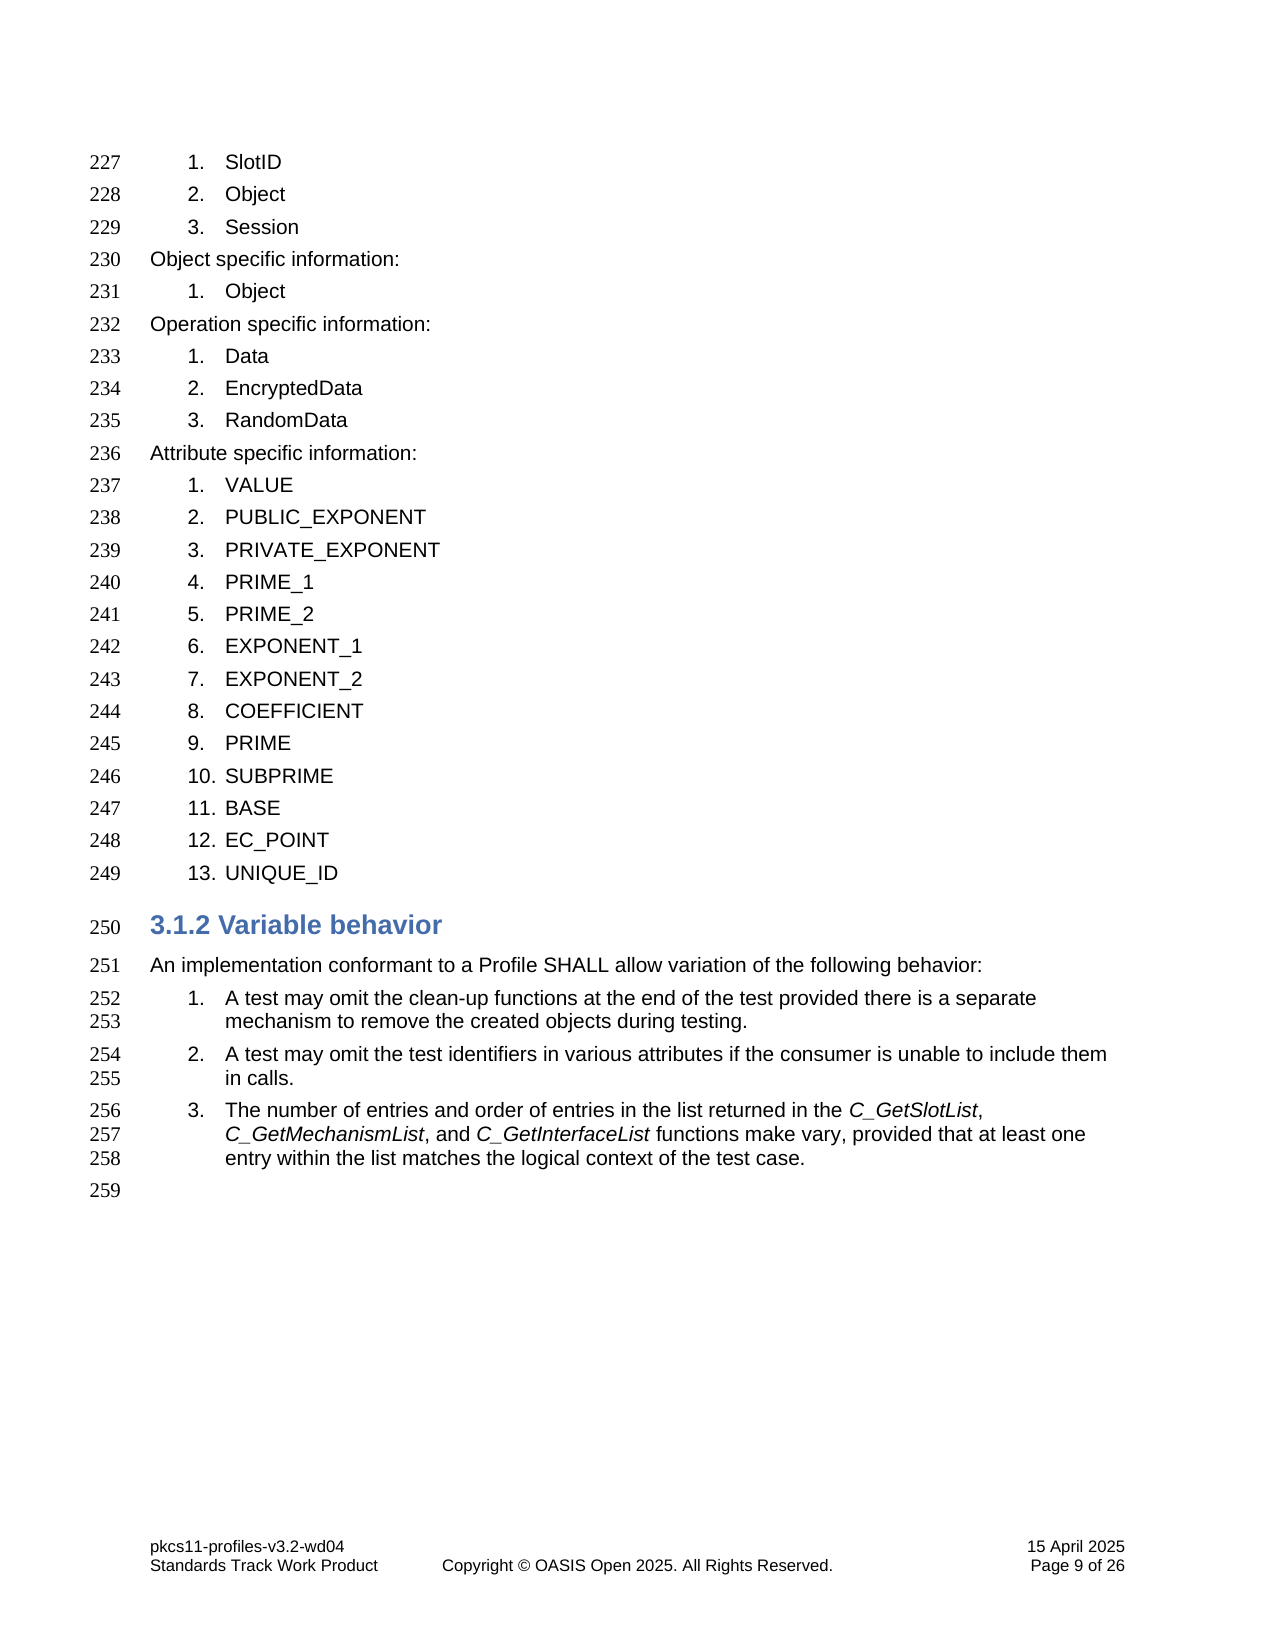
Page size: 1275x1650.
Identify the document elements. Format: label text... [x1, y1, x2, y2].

list PRIME_1 [187, 570, 1125, 594]
list EncryptedData [187, 376, 1125, 400]
text An implementation conformant to a Profile SHALL allow variation of the following behavior: [150, 953, 1125, 977]
list PRIME_2 [187, 602, 1125, 626]
list BASE [187, 796, 1125, 820]
list PRIME [187, 731, 1125, 755]
list PUBLIC_EXPONENT [187, 505, 1125, 529]
list Session [187, 214, 1125, 238]
list EC_POINT [187, 828, 1125, 852]
list SUBPRIME [187, 763, 1125, 787]
list A test may omit the test identifiers in various attributes if the consumer is unable to include them in calls. [187, 1042, 1125, 1089]
list COEFFICIENT [187, 699, 1125, 723]
text Operation specific information: [150, 311, 1125, 335]
list Object [187, 279, 1125, 303]
list EXPONENT_1 [187, 634, 1125, 658]
list PRIVATE_EXPONENT [187, 537, 1125, 561]
list Object [187, 182, 1125, 206]
subtitle Variable behavior [150, 909, 1125, 941]
list UNIQUE_ID [187, 860, 1125, 884]
list Data [187, 344, 1125, 368]
text Object specific information: [150, 247, 1125, 271]
list A test may omit the clean-up functions at the end of the test provided there is a separate mechanism to remove the created objects during testing. [187, 985, 1125, 1033]
list VALUE [187, 473, 1125, 497]
list SlotID [187, 150, 1125, 174]
list The number of entries and order of entries in the list returned in the C_GetSlotList, C_GetMechanismList, and C_GetInterfaceList functions make vary, provided that at least one entry within the list matches the logical context of the test case. [187, 1098, 1125, 1170]
list RandomData [187, 408, 1125, 432]
text Attribute specific information: [150, 441, 1125, 464]
list EXPONENT_2 [187, 667, 1125, 691]
